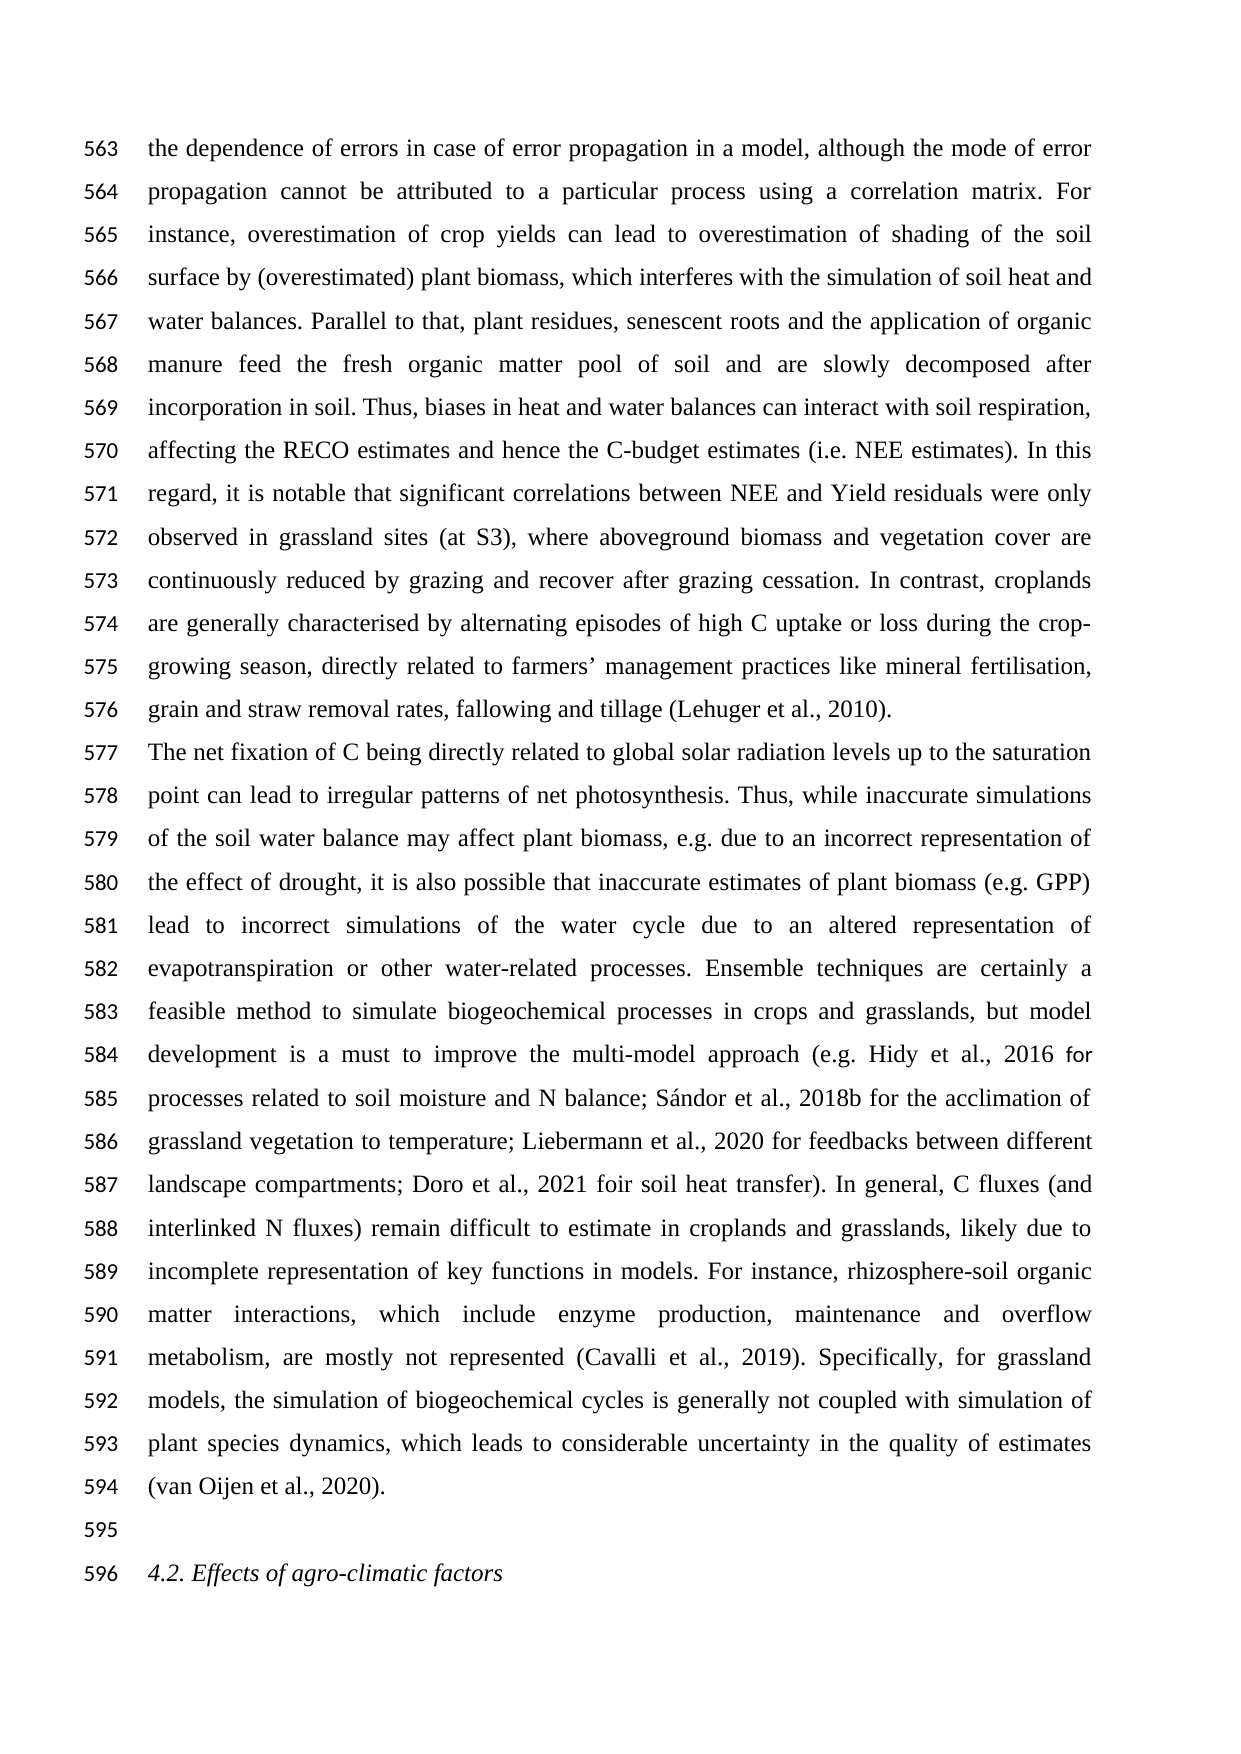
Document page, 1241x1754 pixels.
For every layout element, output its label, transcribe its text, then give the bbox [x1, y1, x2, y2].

text The net fixation of C being directly related to global solar radiation levels up to the saturation point can lead to irregular patterns of net photosynthesis. Thus, while inaccurate simulations of the soil water balance may affect plant biomass, e.g. due to an incorrect representation of the effect of drought, it is also possible that inaccurate estimates of plant biomass (e.g. GPP) lead to incorrect simulations of the water cycle due to an altered representation of evapotranspiration or other water-related processes. Ensemble techniques are certainly a feasible method to simulate biogeochemical processes in crops and grasslands, but model development is a must to improve the multi-model approach (e.g. Hidy et al., 2016 for processes related to soil moisture and N balance; Sándor et al., 2018b for the acclimation of grassland vegetation to temperature; Liebermann et al., 2020 for feedbacks between different landscape compartments; Doro et al., 2021 foir soil heat transfer). In general, C fluxes (and interlinked N fluxes) remain difficult to estimate in croplands and grasslands, likely due to incomplete representation of key functions in models. For instance, rhizosphere-soil organic matter interactions, which include enzyme production, maintenance and overflow metabolism, are mostly not represented (Cavalli et al., 2019). Specifically, for grassland models, the simulation of biogeochemical cycles is generally not coupled with simulation of plant species dynamics, which leads to considerable uncertainty in the quality of estimates (van Oijen et al., 2020). [148, 737, 1093, 1500]
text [148, 133, 1093, 723]
text 4.2. Effects of agro-climatic factors [148, 1558, 1093, 1586]
